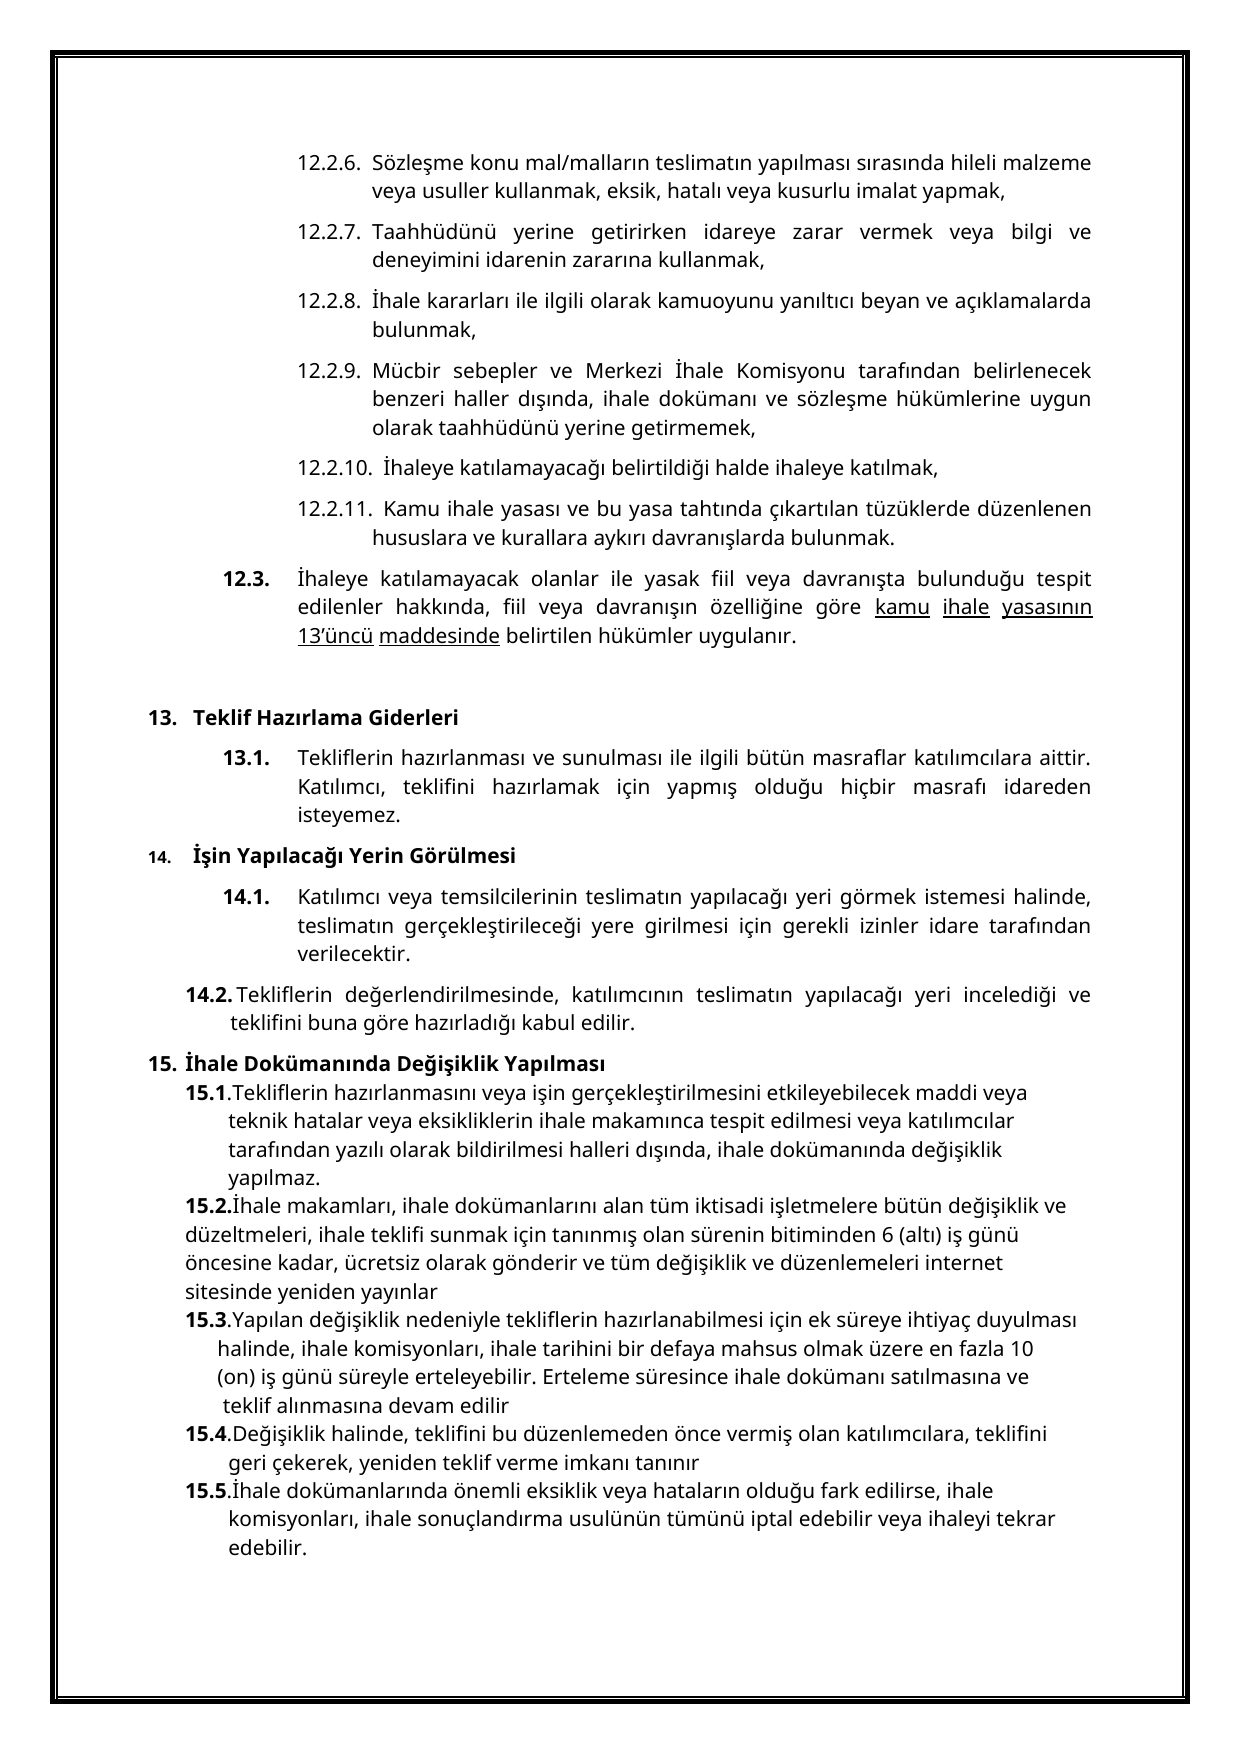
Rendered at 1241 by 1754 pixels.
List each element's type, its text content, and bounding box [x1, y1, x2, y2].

text 15.2.İhale makamları, ihale dokümanlarını alan tüm iktisadi işletmelere bütün değişiklik ve [185, 1192, 1093, 1220]
text geri çekerek, yeniden teklif verme imkanı tanınır [185, 1448, 1093, 1476]
list İhaleye katılamayacak olanlar ile yasak fiil veya davranışta bulunduğu tespit edilenler hakkında, fiil veya davranışın özelliğine göre kamu ihale yasasının 13’üncü maddesinde belirtilen hükümler uygulanır. [222, 564, 1093, 649]
text tarafından yazılı olarak bildirilmesi halleri dışında, ihale dokümanında değişiklik [185, 1135, 1093, 1163]
text 15.5.İhale dokümanlarında önemli eksiklik veya hataların olduğu fark edilirse, ihale [185, 1476, 1093, 1504]
list Katılımcı veya temsilcilerinin teslimatın yapılacağı yeri görmek istemesi halinde, teslimatın gerçekleştirileceği yere girilmesi için gerekli izinler idare tarafından verilecektir. [222, 882, 1093, 968]
list Taahhüdünü yerine getirirken idareye zarar vermek veya bilgi ve deneyimini idarenin zararına kullanmak, [297, 217, 1093, 274]
list Sözleşme konu mal/malların teslimatın yapılması sırasında hileli malzeme veya usuller kullanmak, eksik, hatalı veya kusurlu imalat yapmak, [297, 148, 1093, 204]
text halinde, ihale komisyonları, ihale tarihini bir defaya mahsus olmak üzere en fazla 10 [185, 1334, 1093, 1362]
text 15.3.Yapılan değişiklik nedeniyle tekliflerin hazırlanabilmesi için ek süreye ihtiyaç duyulması [185, 1305, 1093, 1334]
text düzeltmeleri, ihale teklifi sunmak için tanınmış olan sürenin bitiminden 6 (altı) iş günü [185, 1220, 1093, 1248]
list Kamu ihale yasası ve bu yasa tahtında çıkartılan tüzüklerde düzenlenen hususlara ve kurallara aykırı davranışlarda bulunmak. [297, 494, 1093, 551]
text 15.4.Değişiklik halinde, teklifini bu düzenlemeden önce vermiş olan katılımcılara, teklifini [185, 1419, 1093, 1448]
list İşin Yapılacağı Yerin Görülmesi [148, 841, 1093, 870]
text teklif alınmasına devam edilir [185, 1391, 1093, 1419]
list Teklif Hazırlama Giderleri [148, 703, 1093, 731]
list Tekliflerin hazırlanması ve sunulması ile ilgili bütün masraflar katılımcılara aittir. Katılımcı, teklifini hazırlamak için yapmış olduğu hiçbir masrafı idareden isteyemez. [222, 743, 1093, 829]
text 15.1.Tekliflerin hazırlanmasını veya işin gerçekleştirilmesini etkileyebilecek maddi veya [185, 1078, 1093, 1106]
text (on) iş günü süreyle erteleyebilir. Erteleme süresince ihale dokümanı satılmasına ve [185, 1362, 1093, 1391]
text komisyonları, ihale sonuçlandırma usulünün tümünü iptal edebilir veya ihaleyi tekrar [185, 1504, 1093, 1533]
list İhale kararları ile ilgili olarak kamuoyunu yanıltıcı beyan ve açıklamalarda bulunmak, [297, 286, 1093, 343]
text yapılmaz. [185, 1163, 1093, 1192]
list Tekliflerin değerlendirilmesinde, katılımcının teslimatın yapılacağı yeri incelediği ve teklifini buna göre hazırladığı kabul edilir. [185, 980, 1093, 1037]
text edebilir. [185, 1533, 1093, 1561]
text sitesinde yeniden yayınlar [185, 1277, 1093, 1305]
list Mücbir sebepler ve Merkezi İhale Komisyonu tarafından belirlenecek benzeri haller dışında, ihale dokümanı ve sözleşme hükümlerine uygun olarak taahhüdünü yerine getirmemek, [297, 356, 1093, 441]
list İhaleye katılamayacağı belirtildiği halde ihaleye katılmak, [297, 453, 1093, 482]
text öncesine kadar, ücretsiz olarak gönderir ve tüm değişiklik ve düzenlemeleri internet [185, 1248, 1093, 1277]
text teknik hatalar veya eksikliklerin ihale makamınca tespit edilmesi veya katılımcılar [185, 1106, 1093, 1135]
list İhale Dokümanında Değişiklik Yapılması [148, 1049, 1093, 1078]
